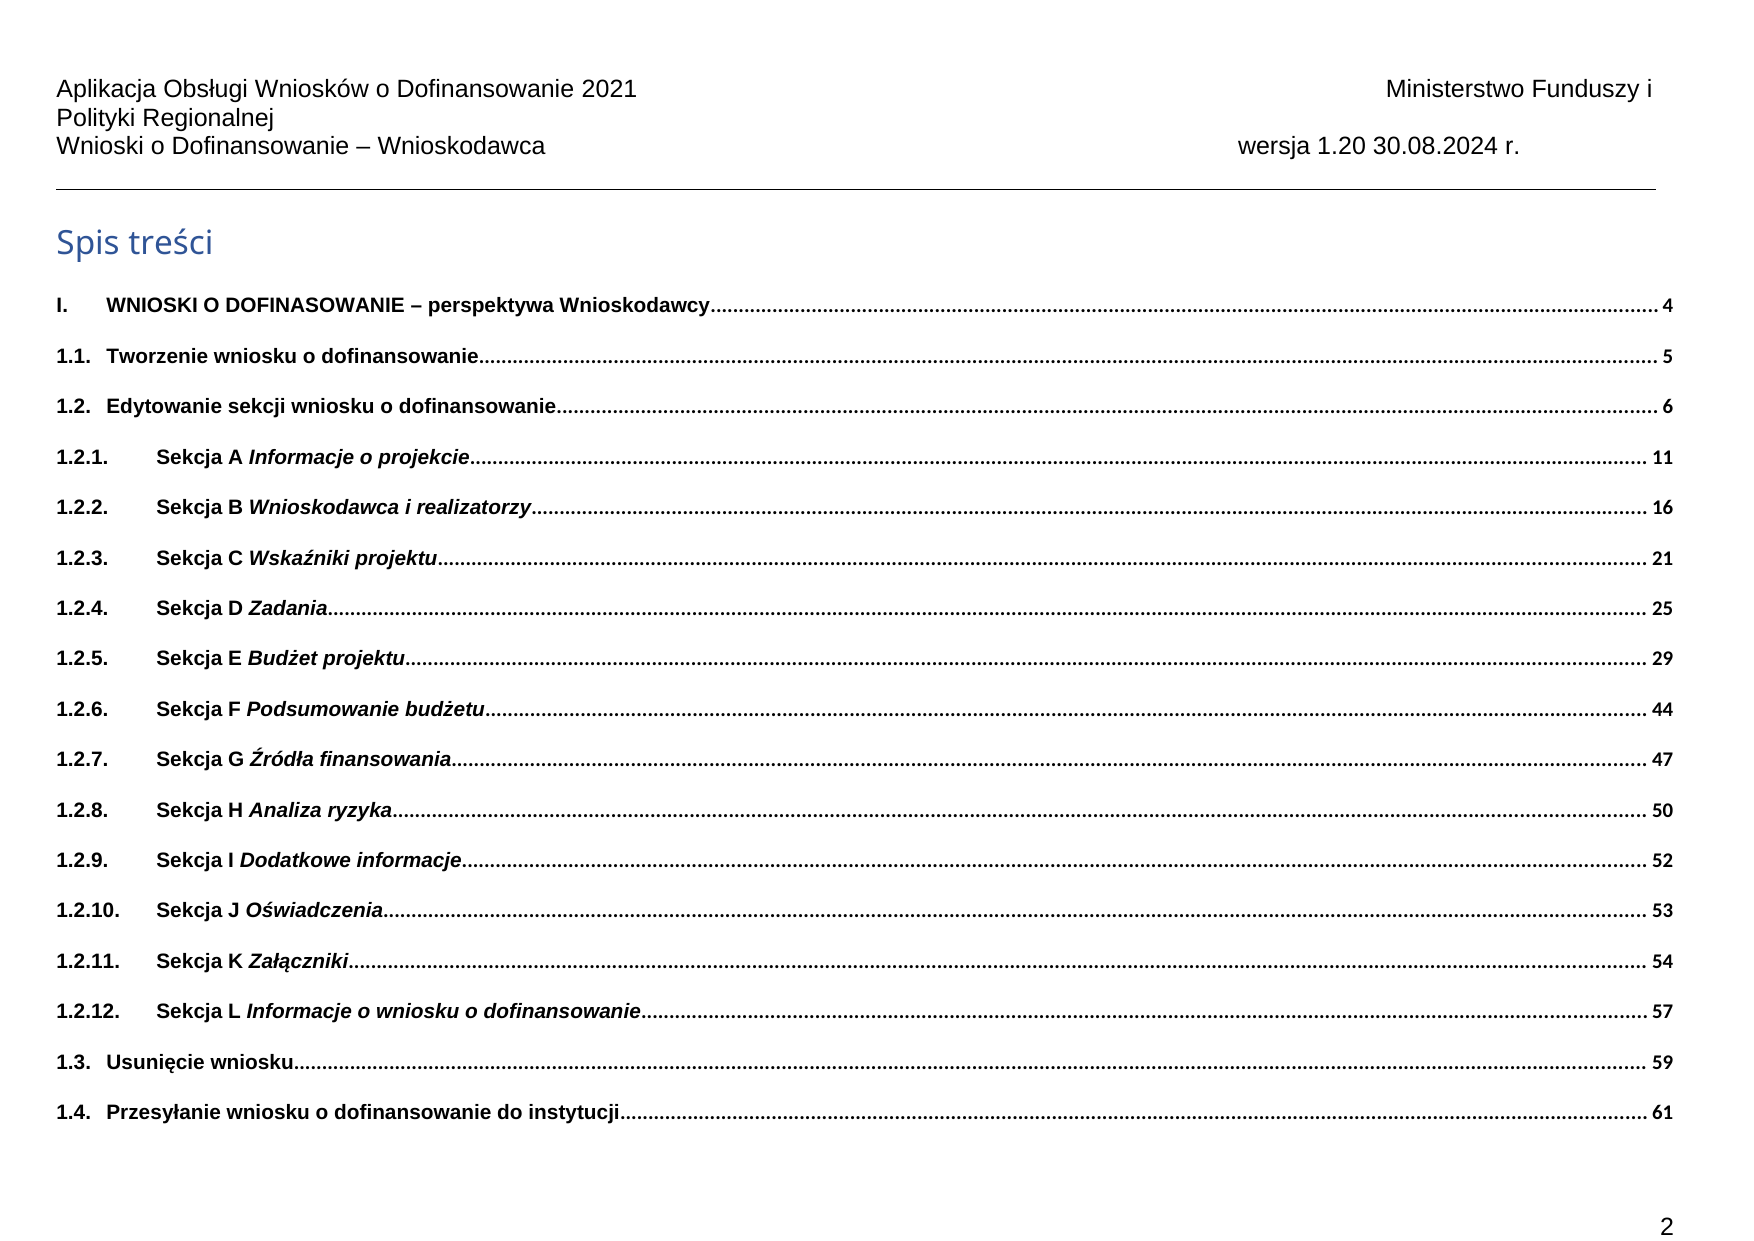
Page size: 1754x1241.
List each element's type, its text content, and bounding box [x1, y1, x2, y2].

text I. WNIOSKI O DOFINASOWANIE – perspektywa Wnioskodawcy 4 [56, 293, 1674, 318]
text 1.2.5. Sekcja E Budżet projektu 29 [56, 646, 1674, 671]
text 1.2.3. Sekcja C Wskaźniki projektu 21 [56, 545, 1674, 570]
text 1.4. Przesyłanie wniosku o dofinansowanie do instytucji 61 [56, 1099, 1674, 1125]
text 1.2.1. Sekcja A Informacje o projekcie 11 [56, 444, 1674, 469]
text 1.2.9. Sekcja I Dodatkowe informacje 52 [56, 847, 1674, 873]
text 1.2.7. Sekcja G Źródła finansowania 47 [56, 746, 1674, 772]
text 1.2. Edytowanie sekcji wniosku o dofinansowanie 6 [56, 393, 1674, 419]
text 1.3. Usunięcie wniosku 59 [56, 1049, 1674, 1074]
text 1.2.4. Sekcja D Zadania 25 [56, 595, 1674, 621]
text 1.2.6. Sekcja F Podsumowanie budżetu 44 [56, 696, 1674, 721]
subtitle Spis treści [56, 219, 1674, 264]
text 1.2.11. Sekcja K Załączniki 54 [56, 948, 1674, 973]
text 1.2.2. Sekcja B Wnioskodawca i realizatorzy 16 [56, 494, 1674, 520]
text 1.1. Tworzenie wniosku o dofinansowanie 5 [56, 343, 1674, 368]
text 1.2.12. Sekcja L Informacje o wniosku o dofinansowanie 57 [56, 998, 1674, 1024]
text 1.2.8. Sekcja H Analiza ryzyka 50 [56, 797, 1674, 822]
text 1.2.10. Sekcja J Oświadczenia 53 [56, 898, 1674, 923]
